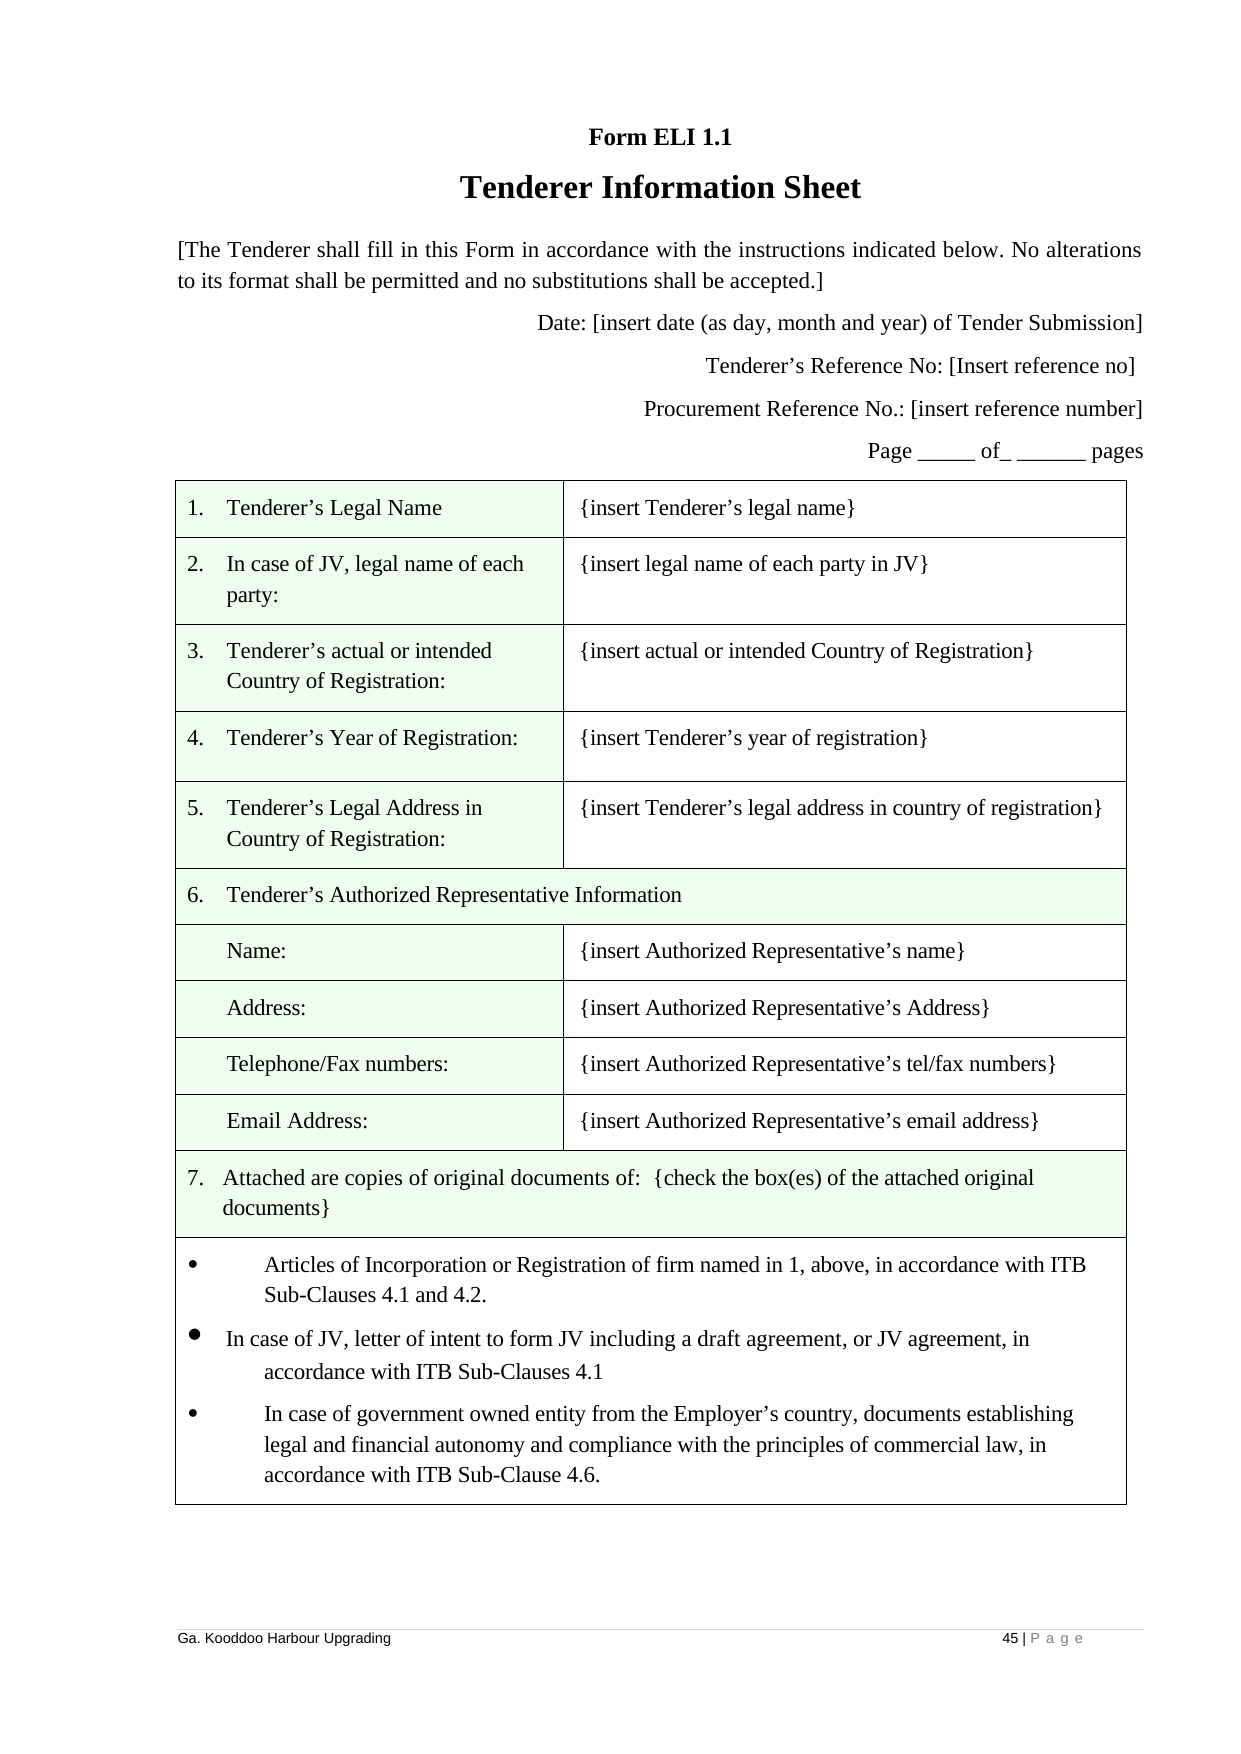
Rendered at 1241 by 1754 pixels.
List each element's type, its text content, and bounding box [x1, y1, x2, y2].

text Procurement Reference No.: [insert reference number] [177, 395, 1144, 421]
table_cell 7. Attached are copies of original documents of: {check the box(es) of the attached original documents} [176, 1151, 1126, 1237]
table_cell Email Address: [176, 1095, 563, 1150]
table_cell {insert actual or intended Country of Registration} [564, 625, 1126, 711]
table_cell {insert Tenderer’s legal address in country of registration} [564, 782, 1126, 868]
text [The Tenderer shall fill in this Form in accordance with the instructions indicated below. No alterations to its format shall be permitted and no substitutions shall be accepted.] [177, 236, 1144, 293]
text Tenderer’s Reference No: [Insert reference no] [177, 352, 1136, 378]
table_cell {insert Authorized Representative’s email address} [564, 1095, 1126, 1150]
table_cell 5. Tenderer’s Legal Address in Country of Registration: [176, 782, 563, 868]
table_cell Address: [176, 981, 563, 1037]
table_header 1. Tenderer’s Legal Name [176, 481, 563, 537]
table_cell Articles of Incorporation or Registration of firm named in 1, above, in accordance with ITB Sub-Clauses 4.1 and 4.2. In case of JV, letter of intent to form JV including a draft agreement, or JV agreement, in accordance with ITB Sub-Clauses 4.1 In case of government owned entity from the Employer’s country, documents establishing legal and financial autonomy and compliance with the principles of commercial law, in accordance with ITB Sub-Clause 4.6. [176, 1238, 1126, 1504]
table_cell Telephone/Fax numbers: [176, 1038, 563, 1094]
table_cell 3. Tenderer’s actual or intended Country of Registration: [176, 625, 563, 711]
table_cell {insert Authorized Representative’s tel/fax numbers} [564, 1038, 1126, 1094]
table_cell 2. In case of JV, legal name of each party: [176, 538, 563, 624]
table_cell {insert Authorized Representative’s name} [564, 925, 1126, 980]
table_cell {insert Tenderer’s year of registration} [564, 712, 1126, 781]
text Tenderer Information Sheet [177, 167, 1144, 206]
text Form ELI 1.1 [177, 122, 1144, 151]
text Page _____ of_ ______ pages [177, 437, 1144, 464]
table_cell {insert Authorized Representative’s Address} [564, 981, 1126, 1037]
table_cell 4. Tenderer’s Year of Registration: [176, 712, 563, 781]
table_header {insert Tenderer’s legal name} [564, 481, 1126, 537]
table_cell 6. Tenderer’s Authorized Representative Information [176, 869, 1126, 924]
table_cell Name: [176, 925, 563, 980]
table_cell {insert legal name of each party in JV} [564, 538, 1126, 624]
text Date: [insert date (as day, month and year) of Tender Submission] [177, 309, 1144, 336]
